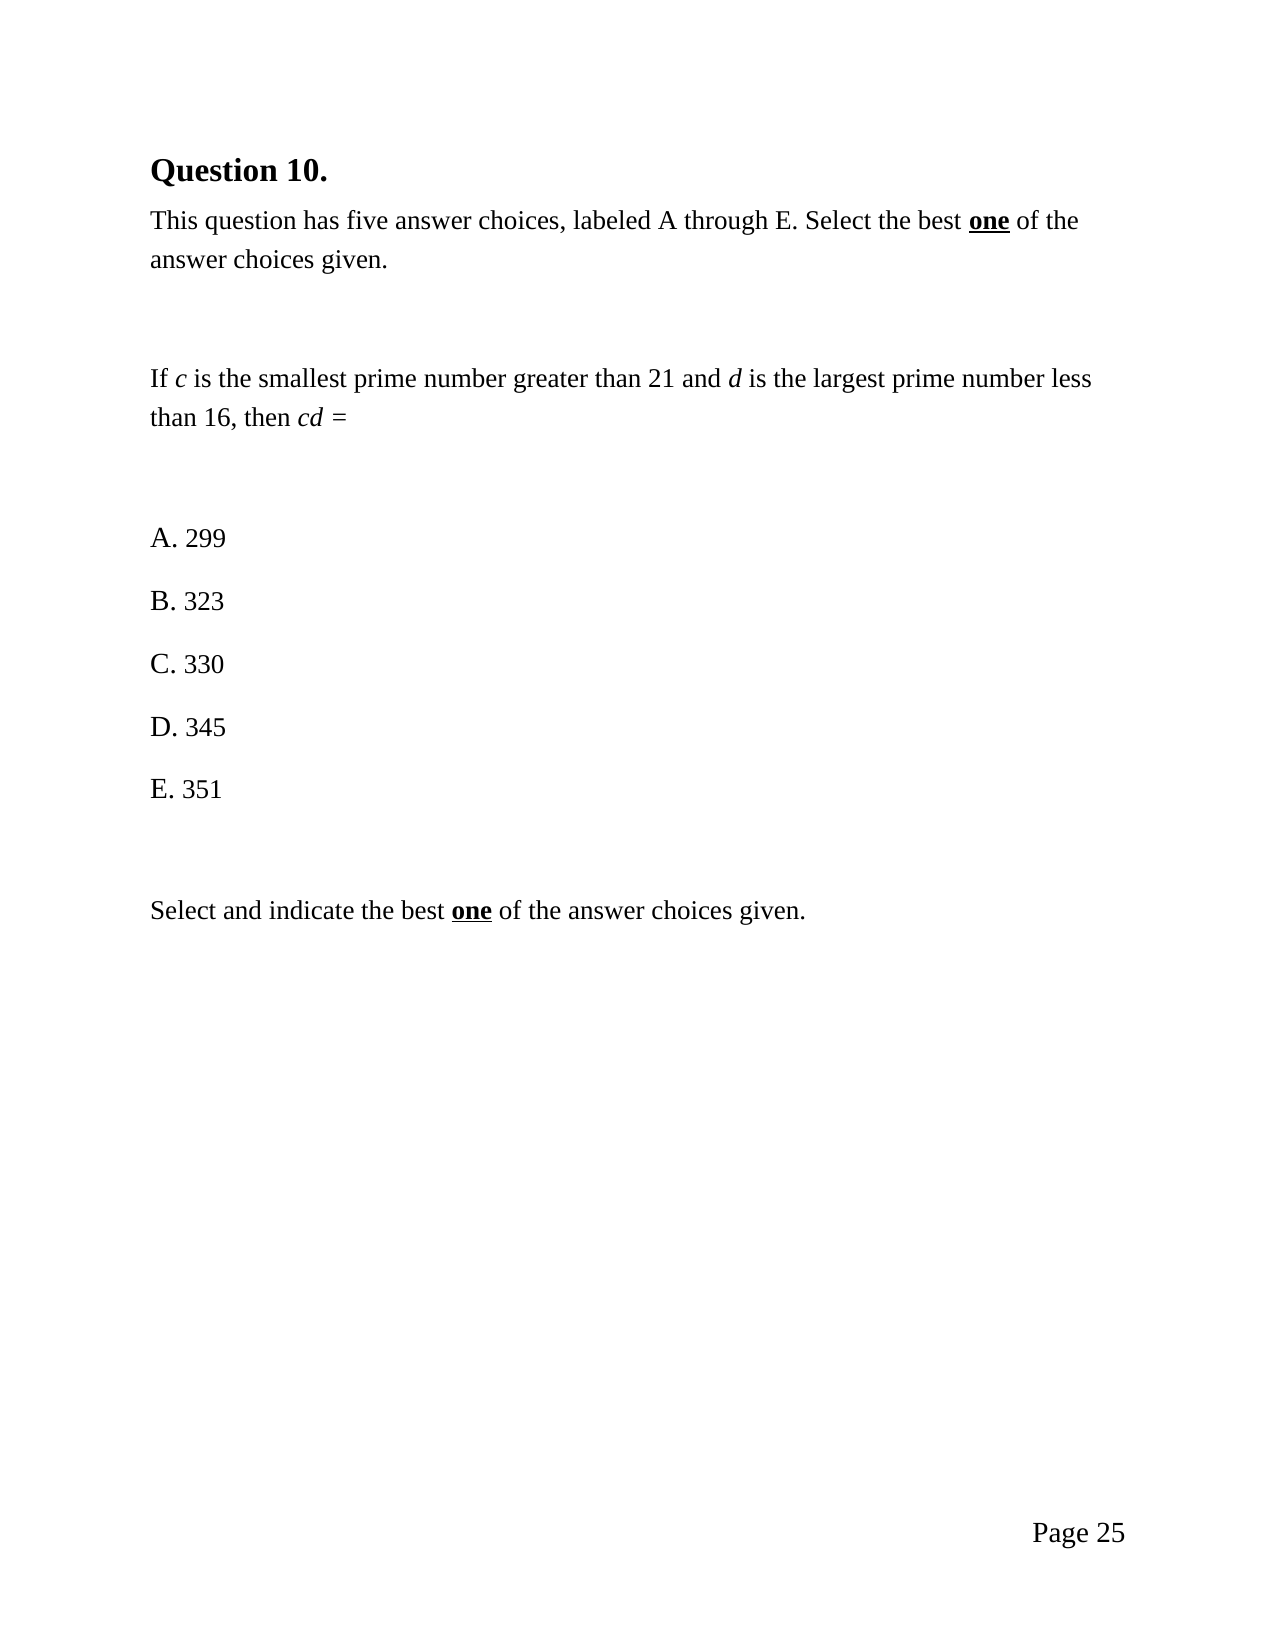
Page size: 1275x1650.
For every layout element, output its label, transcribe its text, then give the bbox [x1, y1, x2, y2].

text If c is the smallest prime number greater than 21 and d is the largest prime number less than 16, then cd = [150, 362, 1125, 432]
list 345 [150, 709, 1125, 742]
list 330 [150, 646, 1125, 679]
text This question has five answer choices, labeled A through E. Select the best one of the answer choices given. [150, 204, 1125, 274]
list 323 [150, 583, 1125, 617]
subtitle Question 10. [150, 150, 1125, 188]
list 351 [150, 771, 1125, 805]
text Select and indicate the best one of the answer choices given. [150, 894, 1125, 925]
list 299 [150, 521, 1125, 554]
